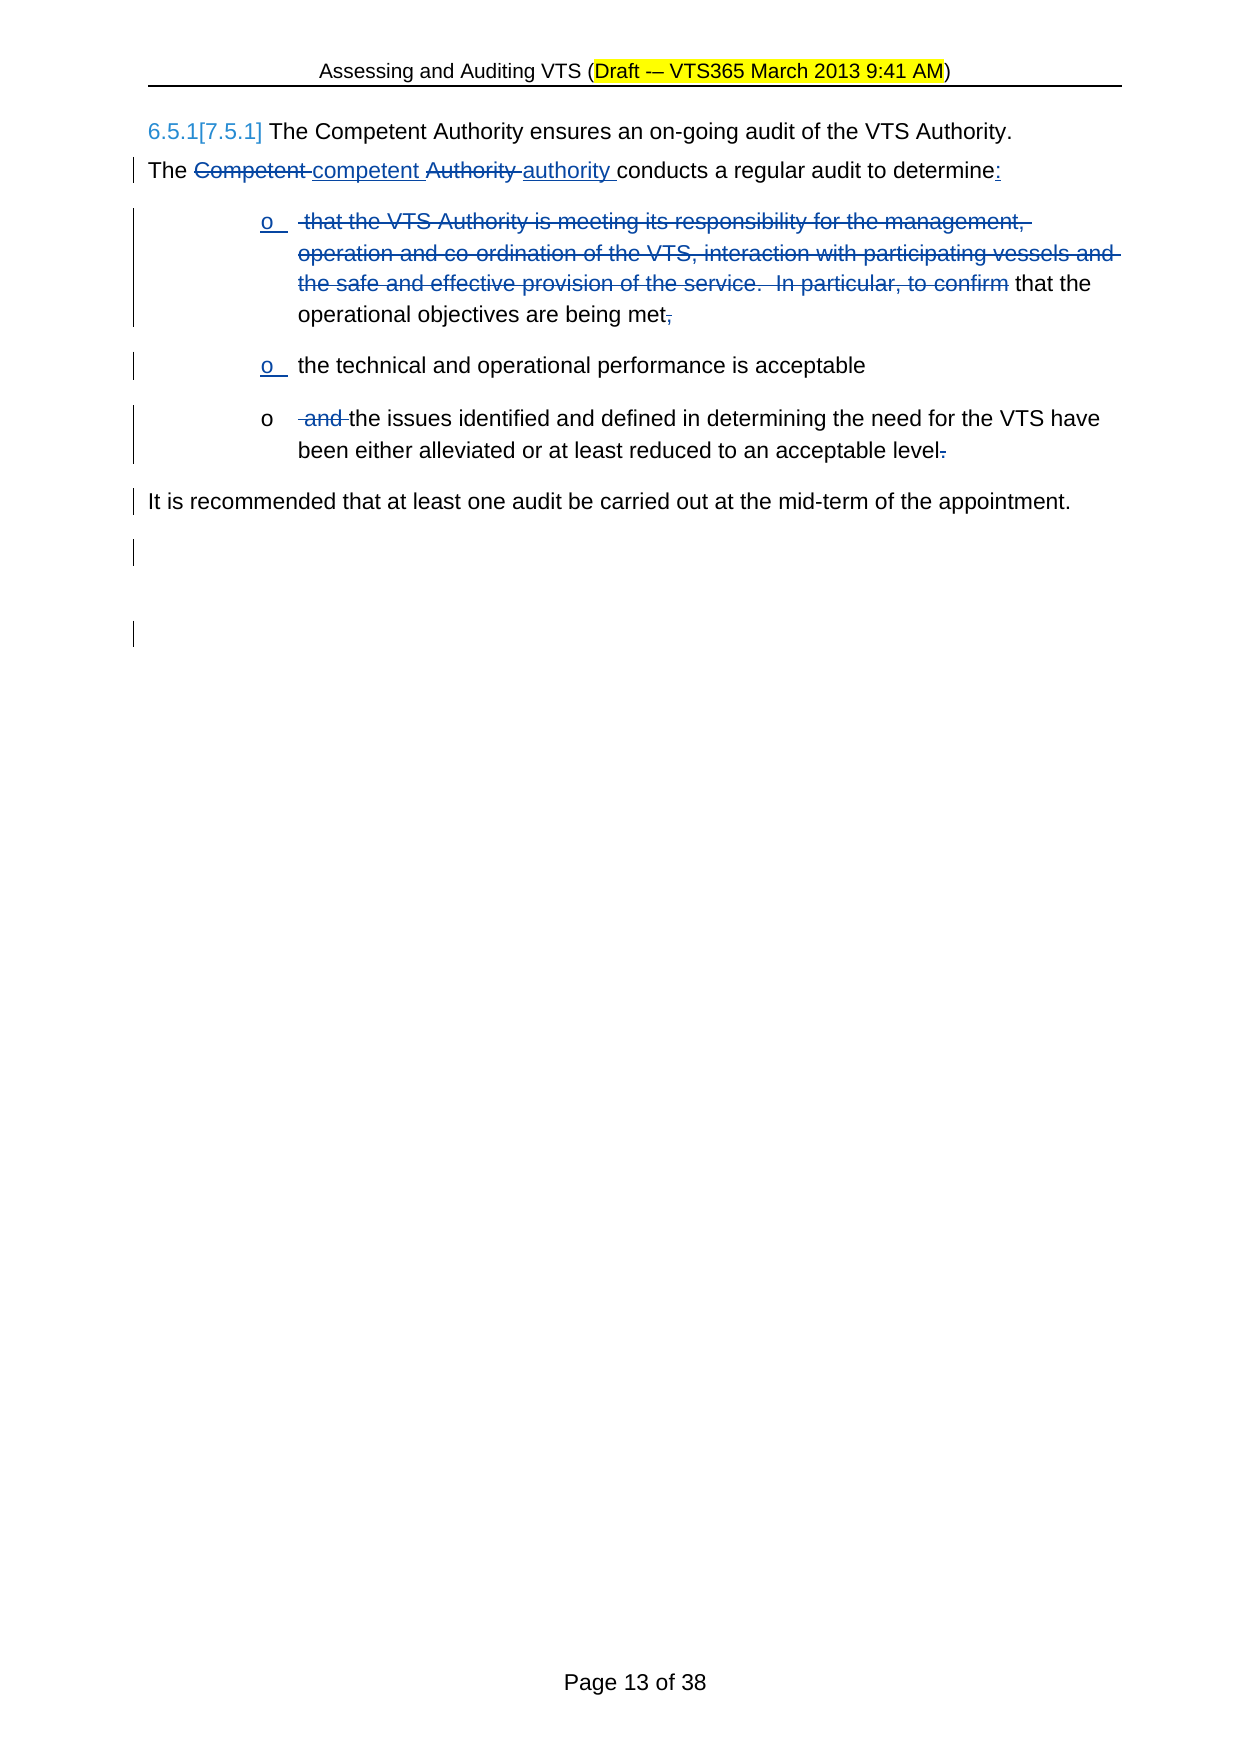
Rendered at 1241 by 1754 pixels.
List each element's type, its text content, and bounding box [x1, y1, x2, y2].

list that the operational objectives are being met [260, 208, 1122, 327]
list the issues identified and defined in determining the need for the VTS have been either alleviated or at least reduced to an acceptable level [260, 405, 1122, 463]
list the technical and operational performance is acceptable [260, 352, 1122, 380]
list The conducts a regular audit to determine [148, 157, 1122, 183]
text It is recommended that at least one audit be carried out at the mid-term of the appointment. [148, 488, 1122, 514]
subtitle The Competent Authority ensures an on-going audit of the VTS Authority. [148, 118, 1122, 144]
